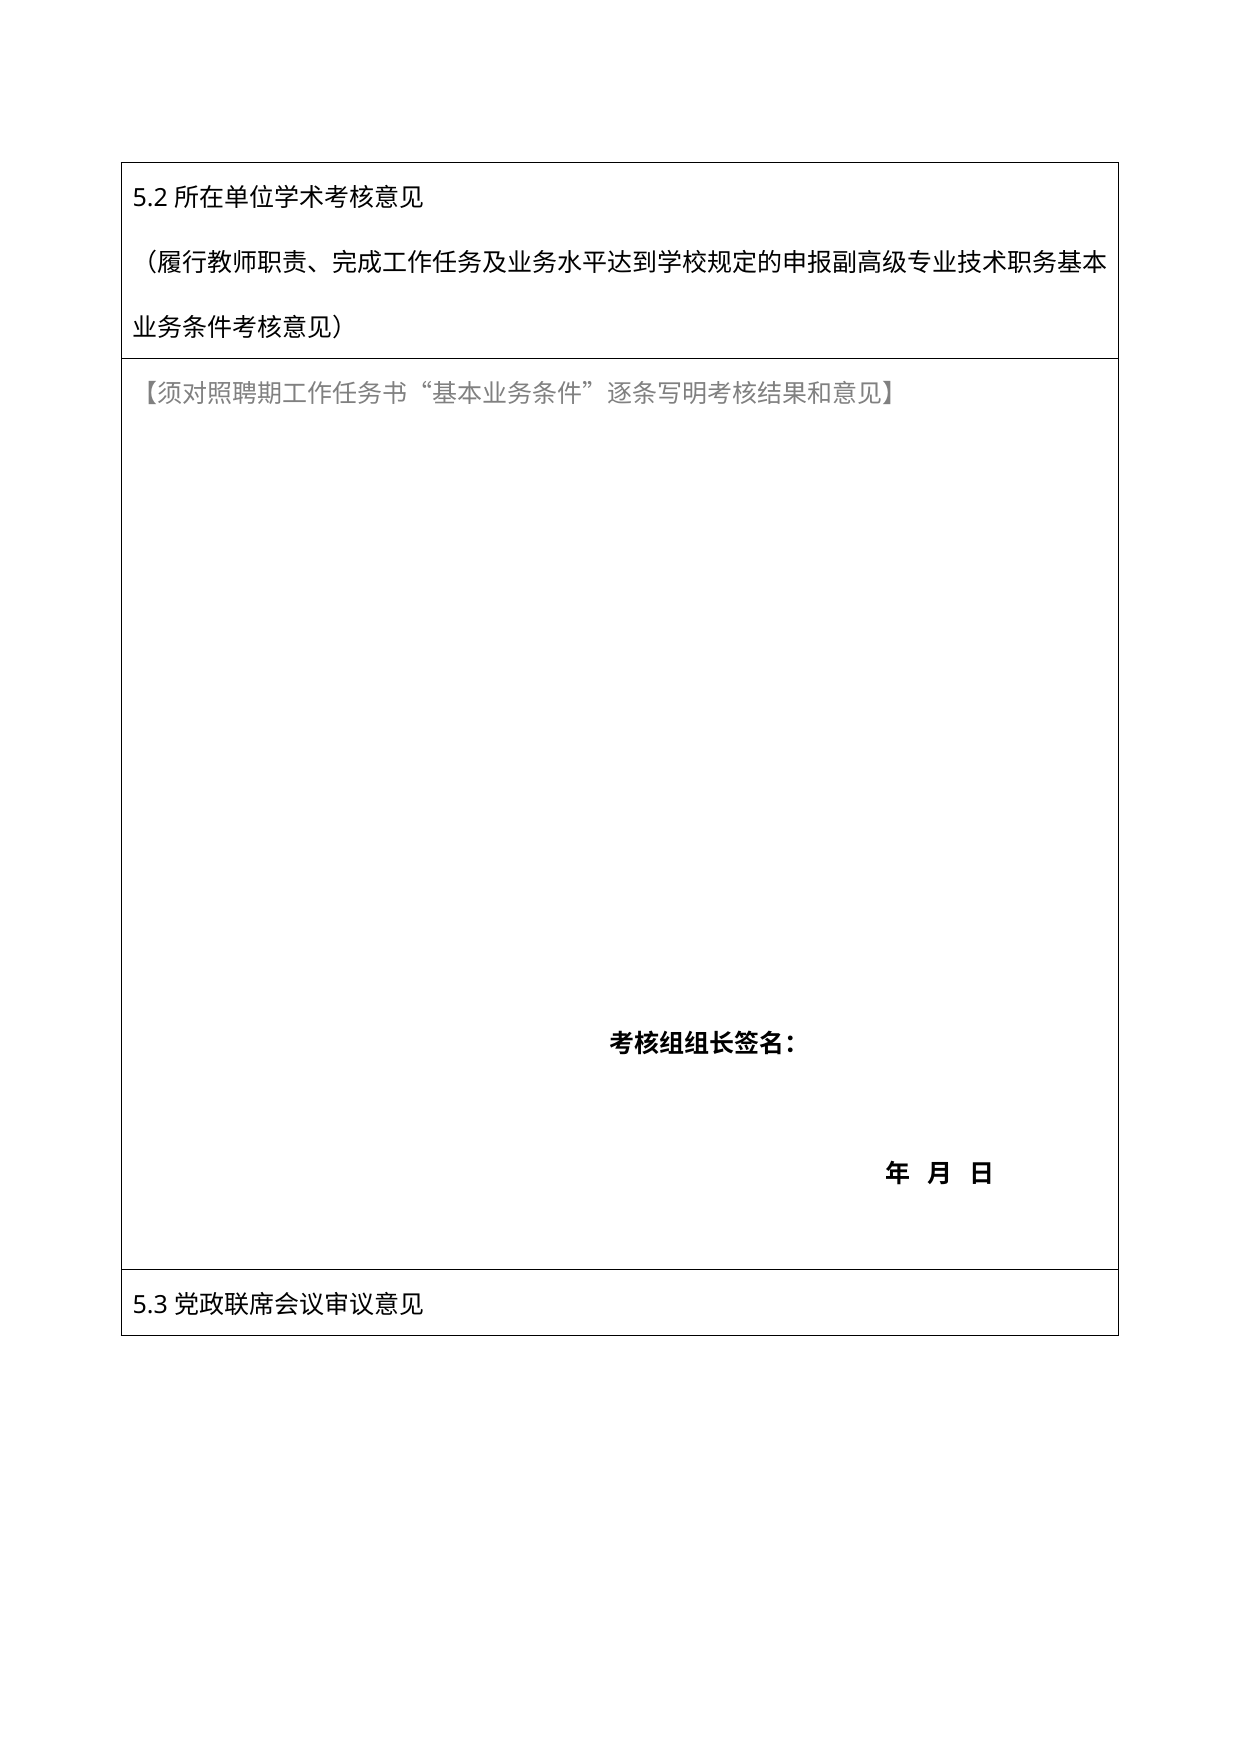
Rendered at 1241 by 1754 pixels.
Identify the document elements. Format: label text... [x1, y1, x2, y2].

table_cell 5.2 所在单位学术考核意见 （履行教师职责、完成工作任务及业务水平达到学校规定的申报副高级专业技术职务基本业务条件考核意见） [122, 163, 1118, 358]
table_cell 5.3 党政联席会议审议意见 [122, 1270, 1118, 1335]
table_cell 【须对照聘期工作任务书“基本业务条件”逐条写明考核结果和意见】 考核组组长签名： 年 月 日 [122, 359, 1118, 1269]
